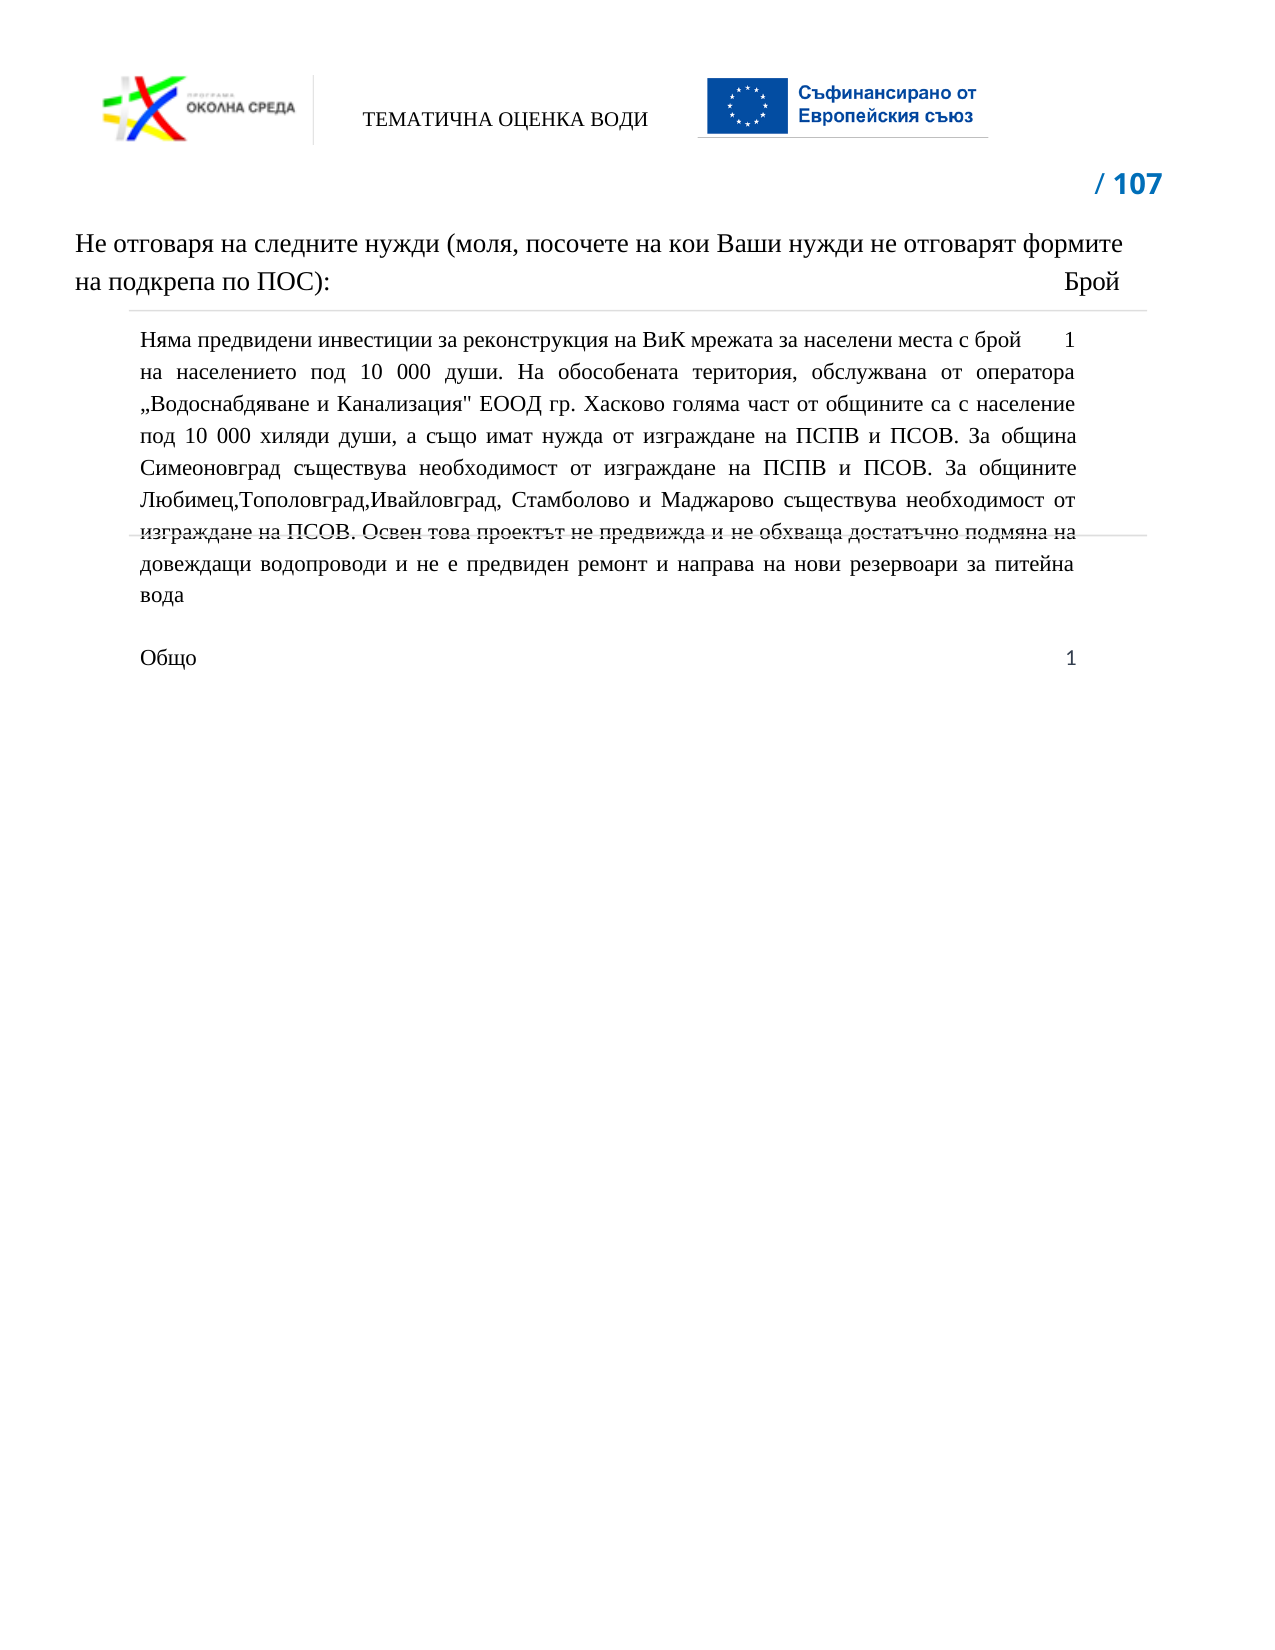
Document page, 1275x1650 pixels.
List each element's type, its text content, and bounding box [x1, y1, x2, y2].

text Общо 1 [140, 643, 1162, 671]
subtitle Не отговаря на следните нужди (моля, посочете на кои Ваши нужди не отговарят формите на подкрепа по ПОС): Брой [75, 227, 1136, 296]
picture [86, 75, 315, 145]
text Няма предвидени инвестиции за реконструкция на ВиК мрежата за населени места с брой 1 на населението под 10 000 души. На обособената територия, обслужвана от оператора „Водоснабдяване и Канализация" ЕООД гр. Хасково голяма част от общините са с население под 10 000 хиляди души, а също имат нужда от изграждане на ПСПВ и ПСОВ. За община Симеоновград съществува необходимост от изграждане на ПСПВ и ПСОВ. За общините Любимец,Тополовград,Ивайловград, Стамболово и Маджарово съществува необходимост от изграждане на ПСОВ. Освен това проектът не предвижда и не обхваща достатъчно подмяна на довеждащи водопроводи и не е предвиден ремонт и направа на нови резервоари за питейна вода [140, 537, 1077, 608]
picture [697, 75, 989, 138]
text Няма предвидени инвестиции за реконструкция на ВиК мрежата за населени места с брой 1 на населението под 10 000 души. На обособената територия, обслужвана от оператора „Водоснабдяване и Канализация" ЕООД гр. Хасково голяма част от общините са с население под 10 000 хиляди души, а също имат нужда от изграждане на ПСПВ и ПСОВ. За община Симеоновград съществува необходимост от изграждане на ПСПВ и ПСОВ. За общините Любимец,Тополовград,Ивайловград, Стамболово и Маджарово съществува необходимост от изграждане на ПСОВ. Освен това проектът не предвижда и не обхваща достатъчно подмяна на довеждащи водопроводи и не е предвиден ремонт и направа на нови резервоари за питейна вода [140, 327, 1077, 534]
